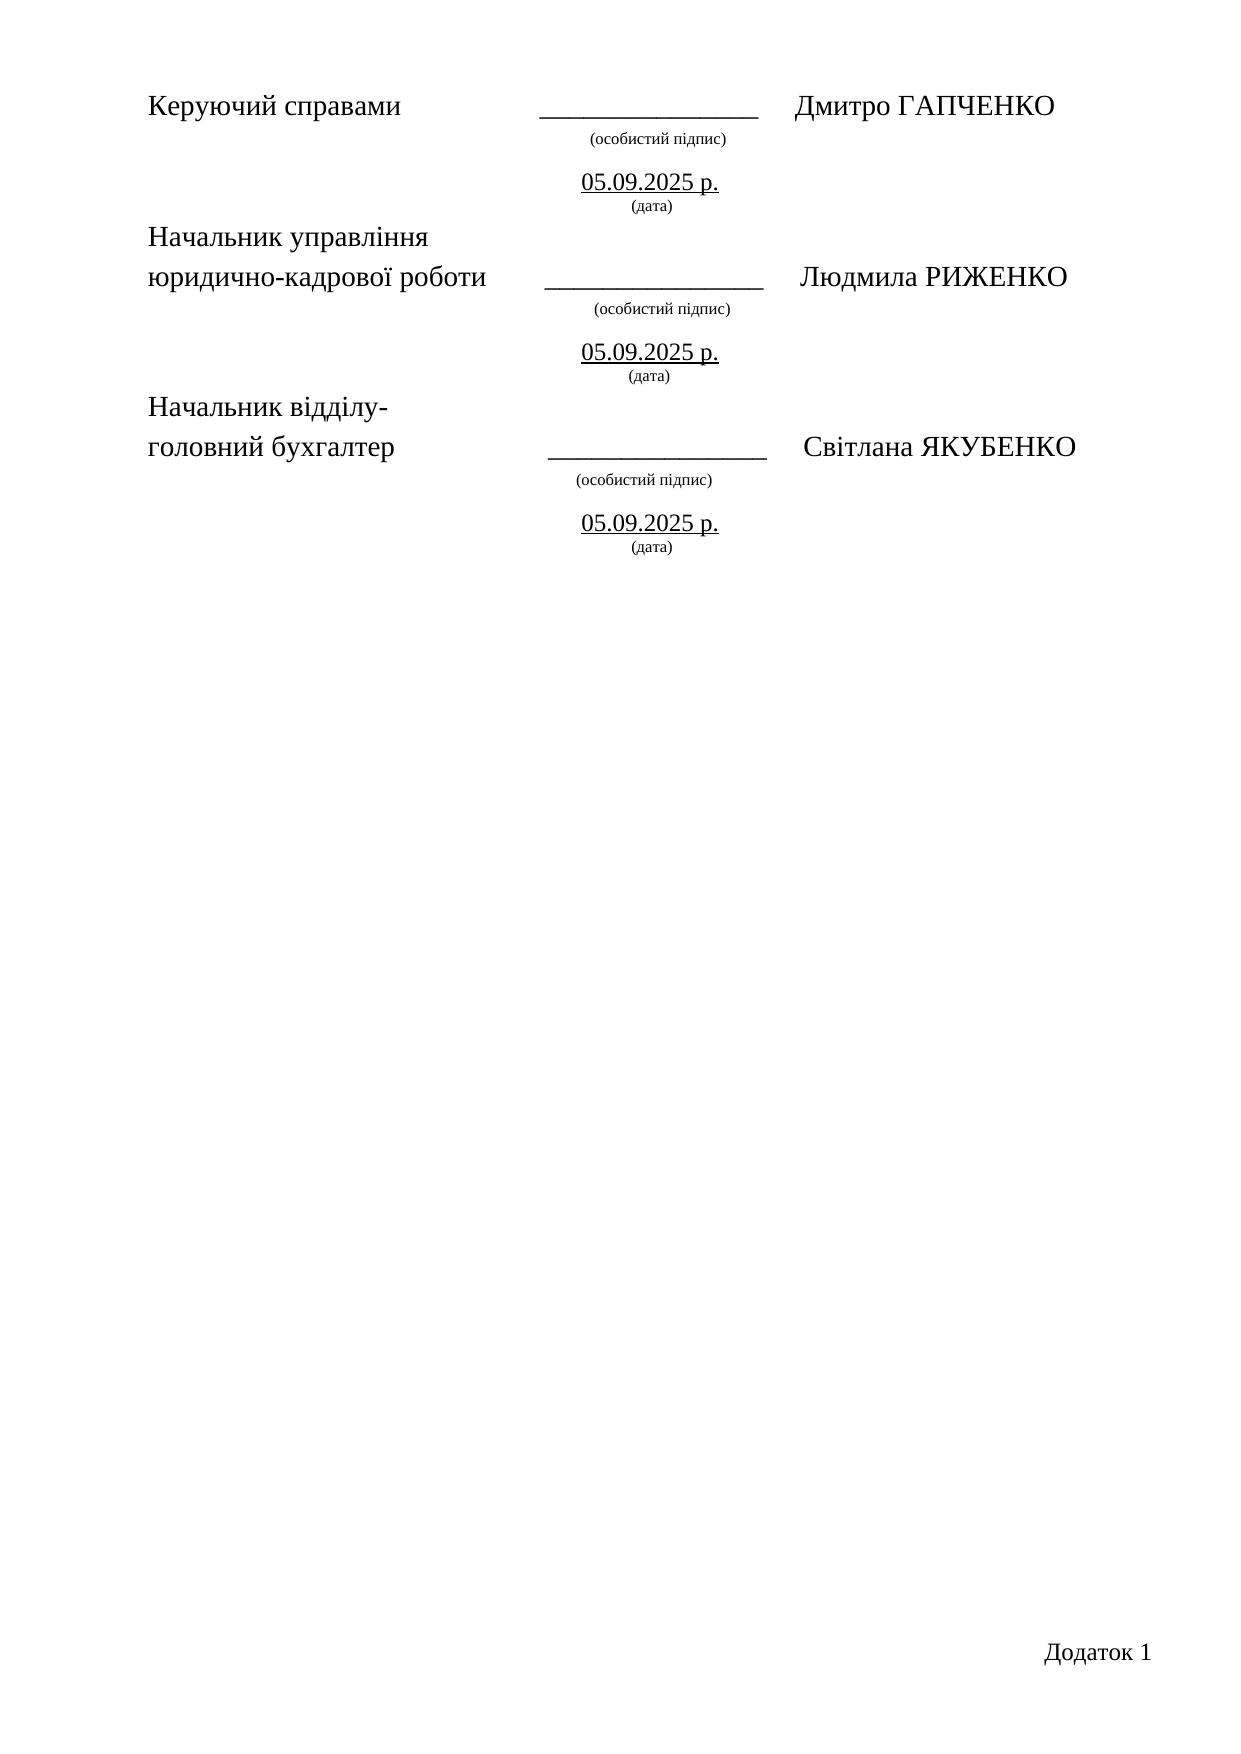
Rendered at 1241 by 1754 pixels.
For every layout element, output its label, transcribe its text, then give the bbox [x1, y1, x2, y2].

text Начальник управління [148, 219, 1152, 252]
text (особистий підпис) [148, 299, 1152, 318]
text (дата) [148, 537, 1152, 556]
text (дата) [148, 196, 1152, 215]
text (особистий підпис) [148, 129, 1152, 148]
text головний бухгалтер _______________ Світлана ЯКУБЕНКО [148, 429, 1152, 463]
text юридично-кадрової роботи _______________ Людмила РИЖЕНКО [148, 259, 1152, 292]
text (особистий підпис) [148, 469, 1152, 489]
text Додаток 1 [148, 1637, 1152, 1665]
text 05.09.2025 р. [148, 167, 1152, 196]
text Керуючий справами _______________ Дмитро ГАПЧЕНКО [148, 88, 1152, 122]
text Начальник відділу- [148, 389, 1152, 423]
text 05.09.2025 р. [148, 337, 1152, 366]
text (дата)(дат) [148, 366, 1152, 385]
text 05.09.2025 р. [148, 508, 1152, 537]
